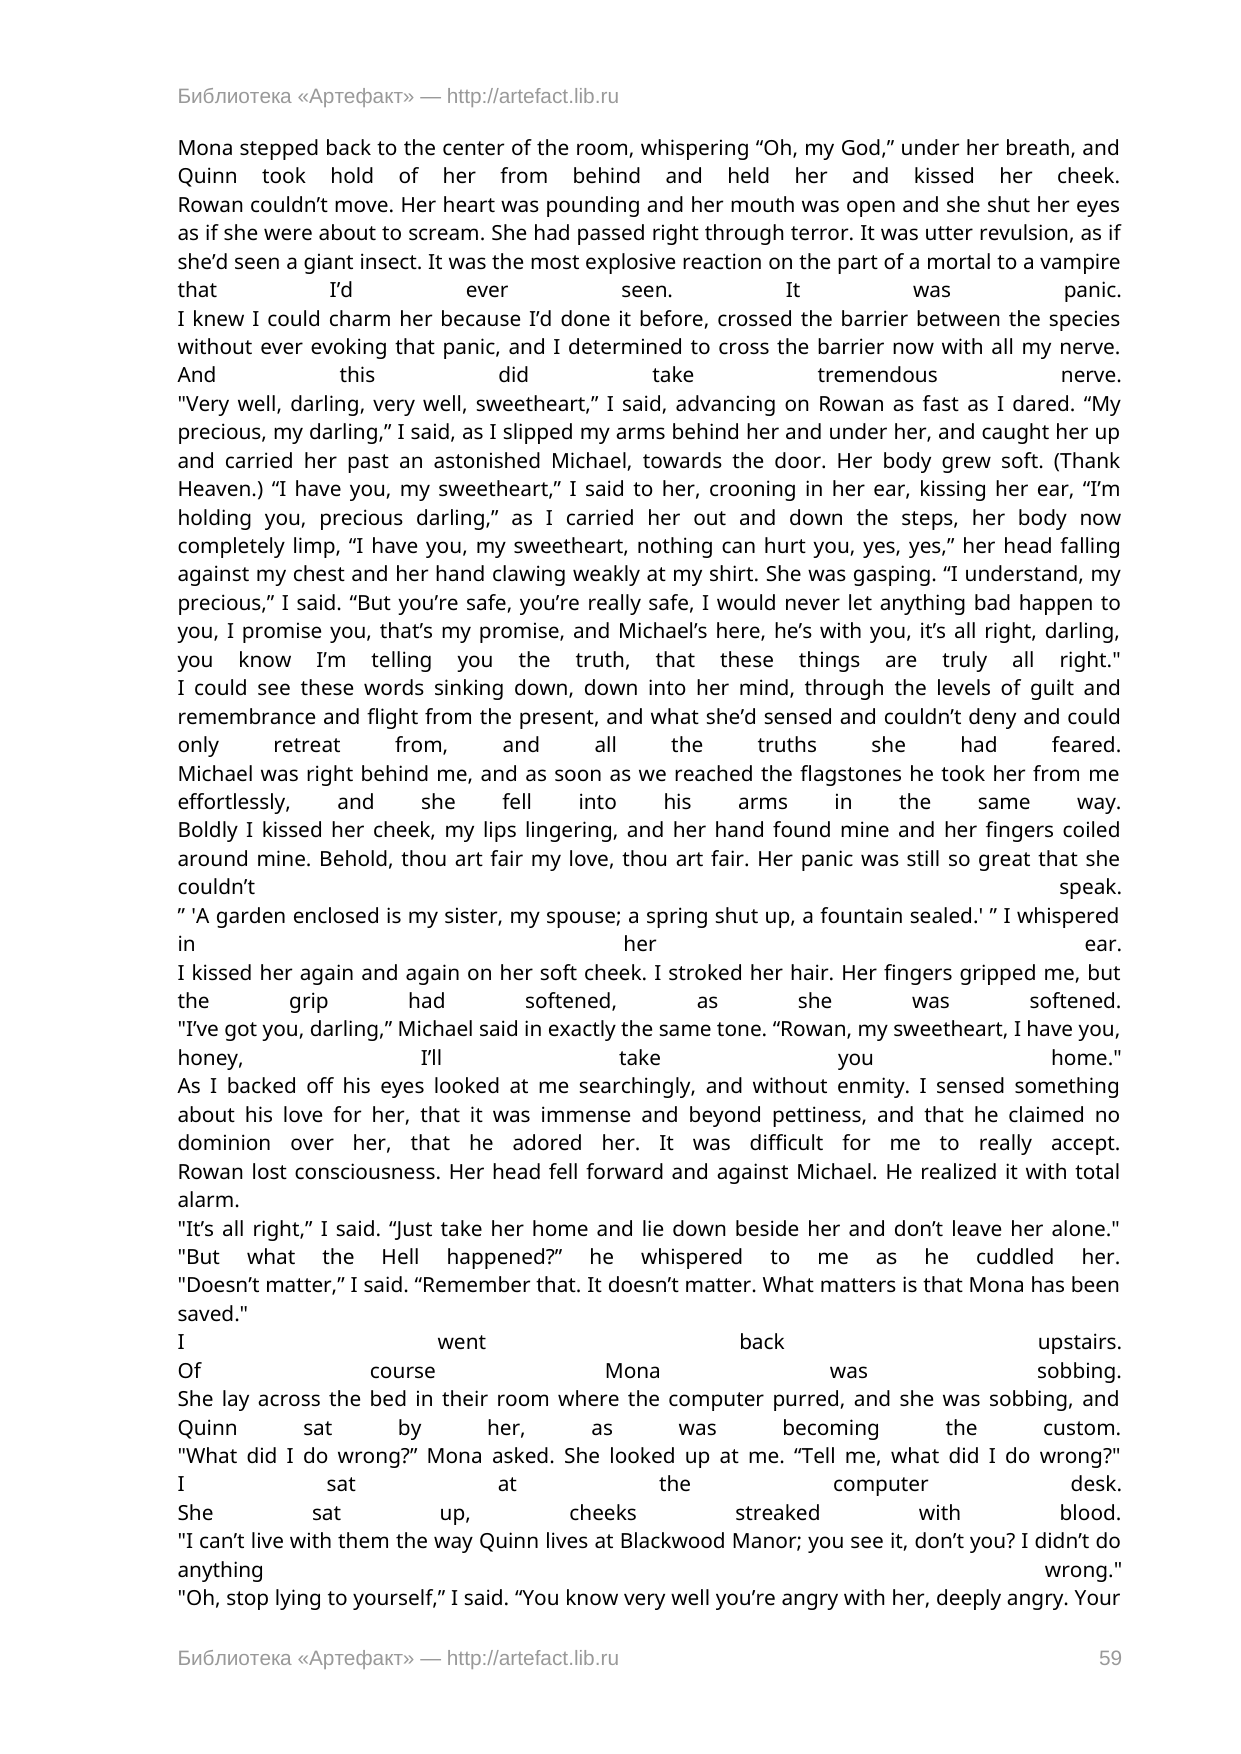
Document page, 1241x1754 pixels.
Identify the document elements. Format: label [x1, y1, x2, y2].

text [177, 133, 1122, 1612]
